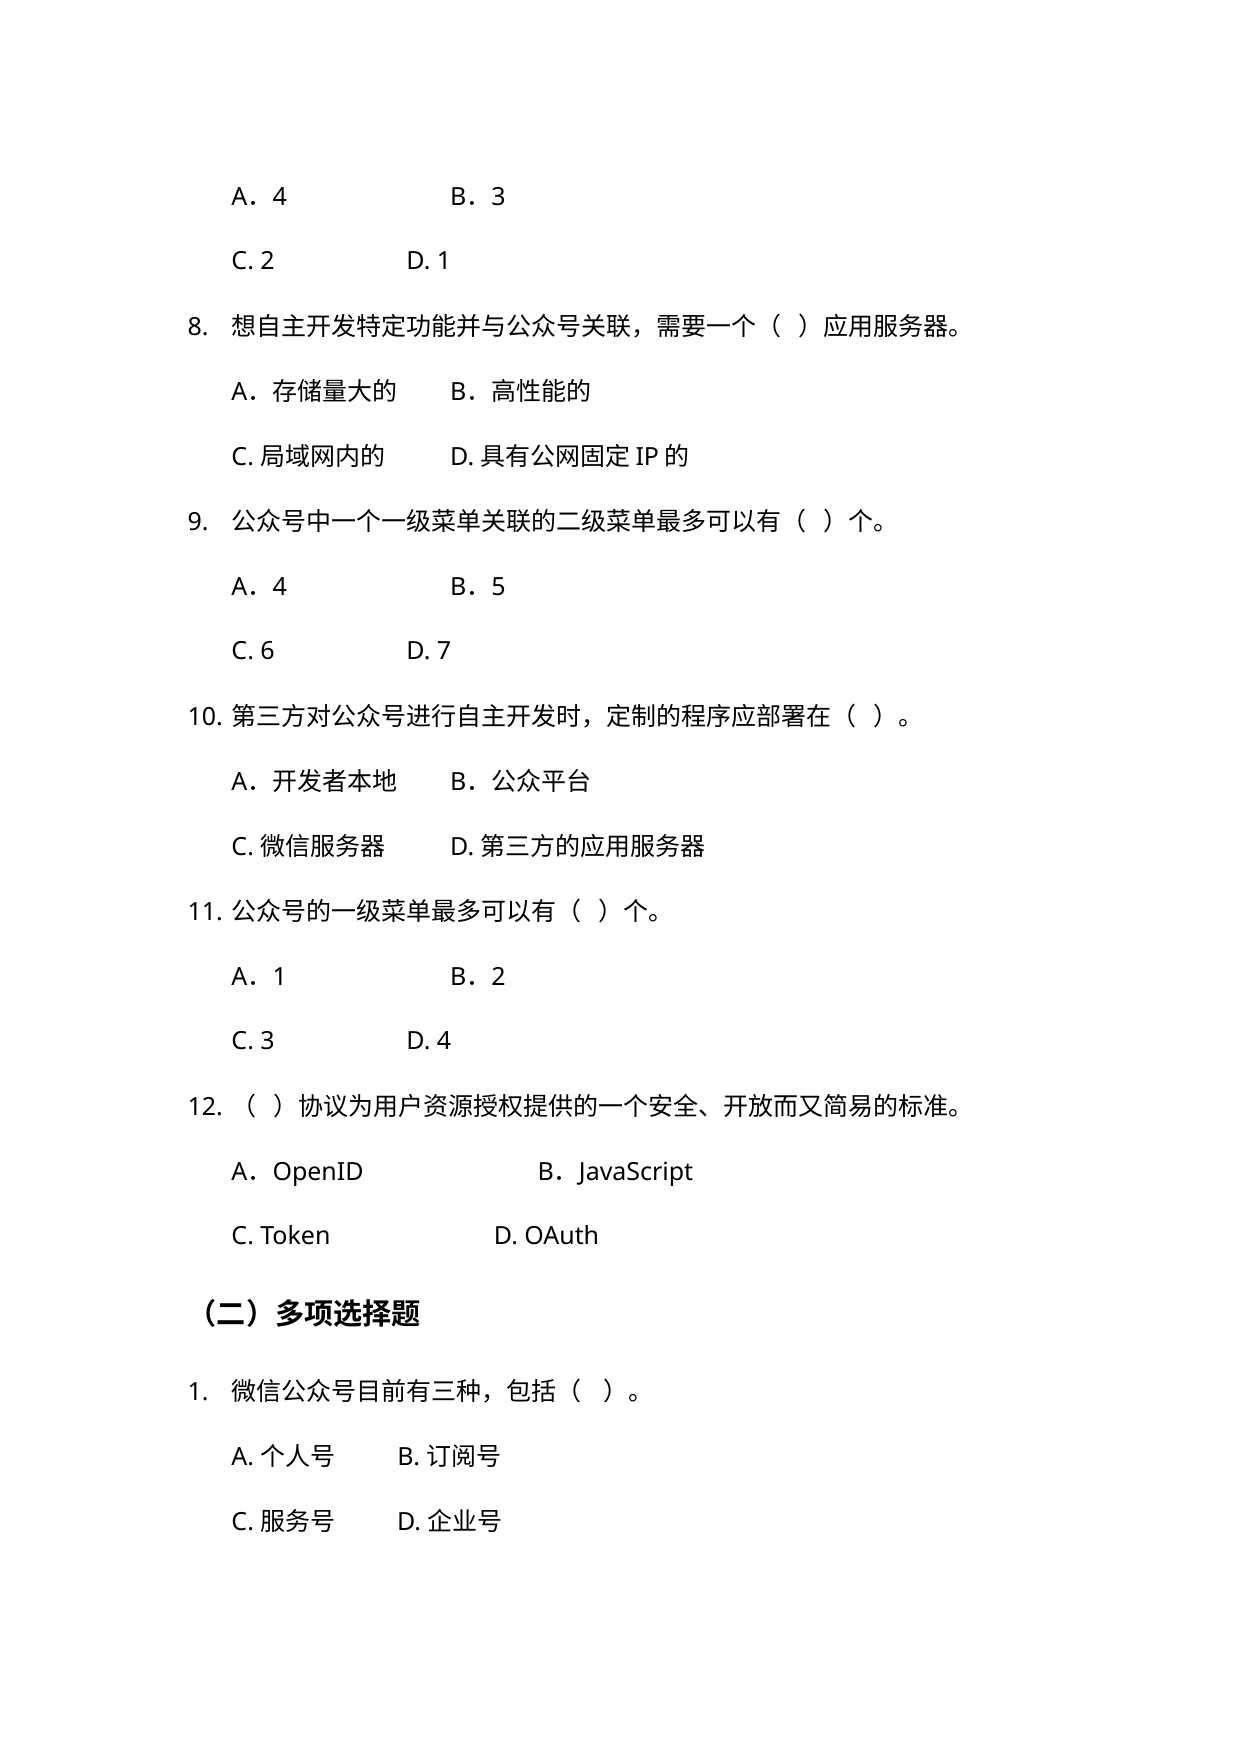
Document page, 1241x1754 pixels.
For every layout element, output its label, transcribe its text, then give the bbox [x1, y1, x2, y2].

text A．4 B．5 [231, 552, 1053, 617]
text C. Token D. OAuth [231, 1202, 1053, 1267]
text C. 微信服务器 D. 第三方的应用服务器 [231, 812, 1053, 877]
text A．OpenID B．JavaScript [231, 1137, 1053, 1202]
text C. 3 D. 4 [231, 1007, 1053, 1072]
list 微信公众号目前有三种，包括（ ）。 [187, 1357, 1053, 1422]
text C. 6 D. 7 [231, 617, 1053, 682]
subtitle （二）多项选择题 [187, 1279, 1053, 1344]
list 想自主开发特定功能并与公众号关联，需要一个（ ）应用服务器。 [187, 292, 1053, 357]
text A．4 B．3 [231, 162, 1053, 227]
list 第三方对公众号进行自主开发时，定制的程序应部署在（ ）。 [187, 682, 1053, 747]
text A．存储量大的 B．高性能的 [231, 357, 1053, 422]
text C. 局域网内的 D. 具有公网固定IP的 [231, 422, 1053, 487]
list （ ）协议为用户资源授权提供的一个安全、开放而又简易的标准。 [187, 1072, 1053, 1137]
text A．1 B．2 [231, 942, 1053, 1007]
text C. 2 D. 1 [231, 227, 1053, 292]
text A. 个人号 B. 订阅号 [231, 1422, 1053, 1487]
text C. 服务号 D. 企业号 [231, 1487, 1053, 1552]
list 公众号的一级菜单最多可以有（ ）个。 [187, 877, 1053, 942]
list 公众号中一个一级菜单关联的二级菜单最多可以有（ ）个。 [187, 487, 1053, 552]
text A．开发者本地 B．公众平台 [231, 747, 1053, 812]
